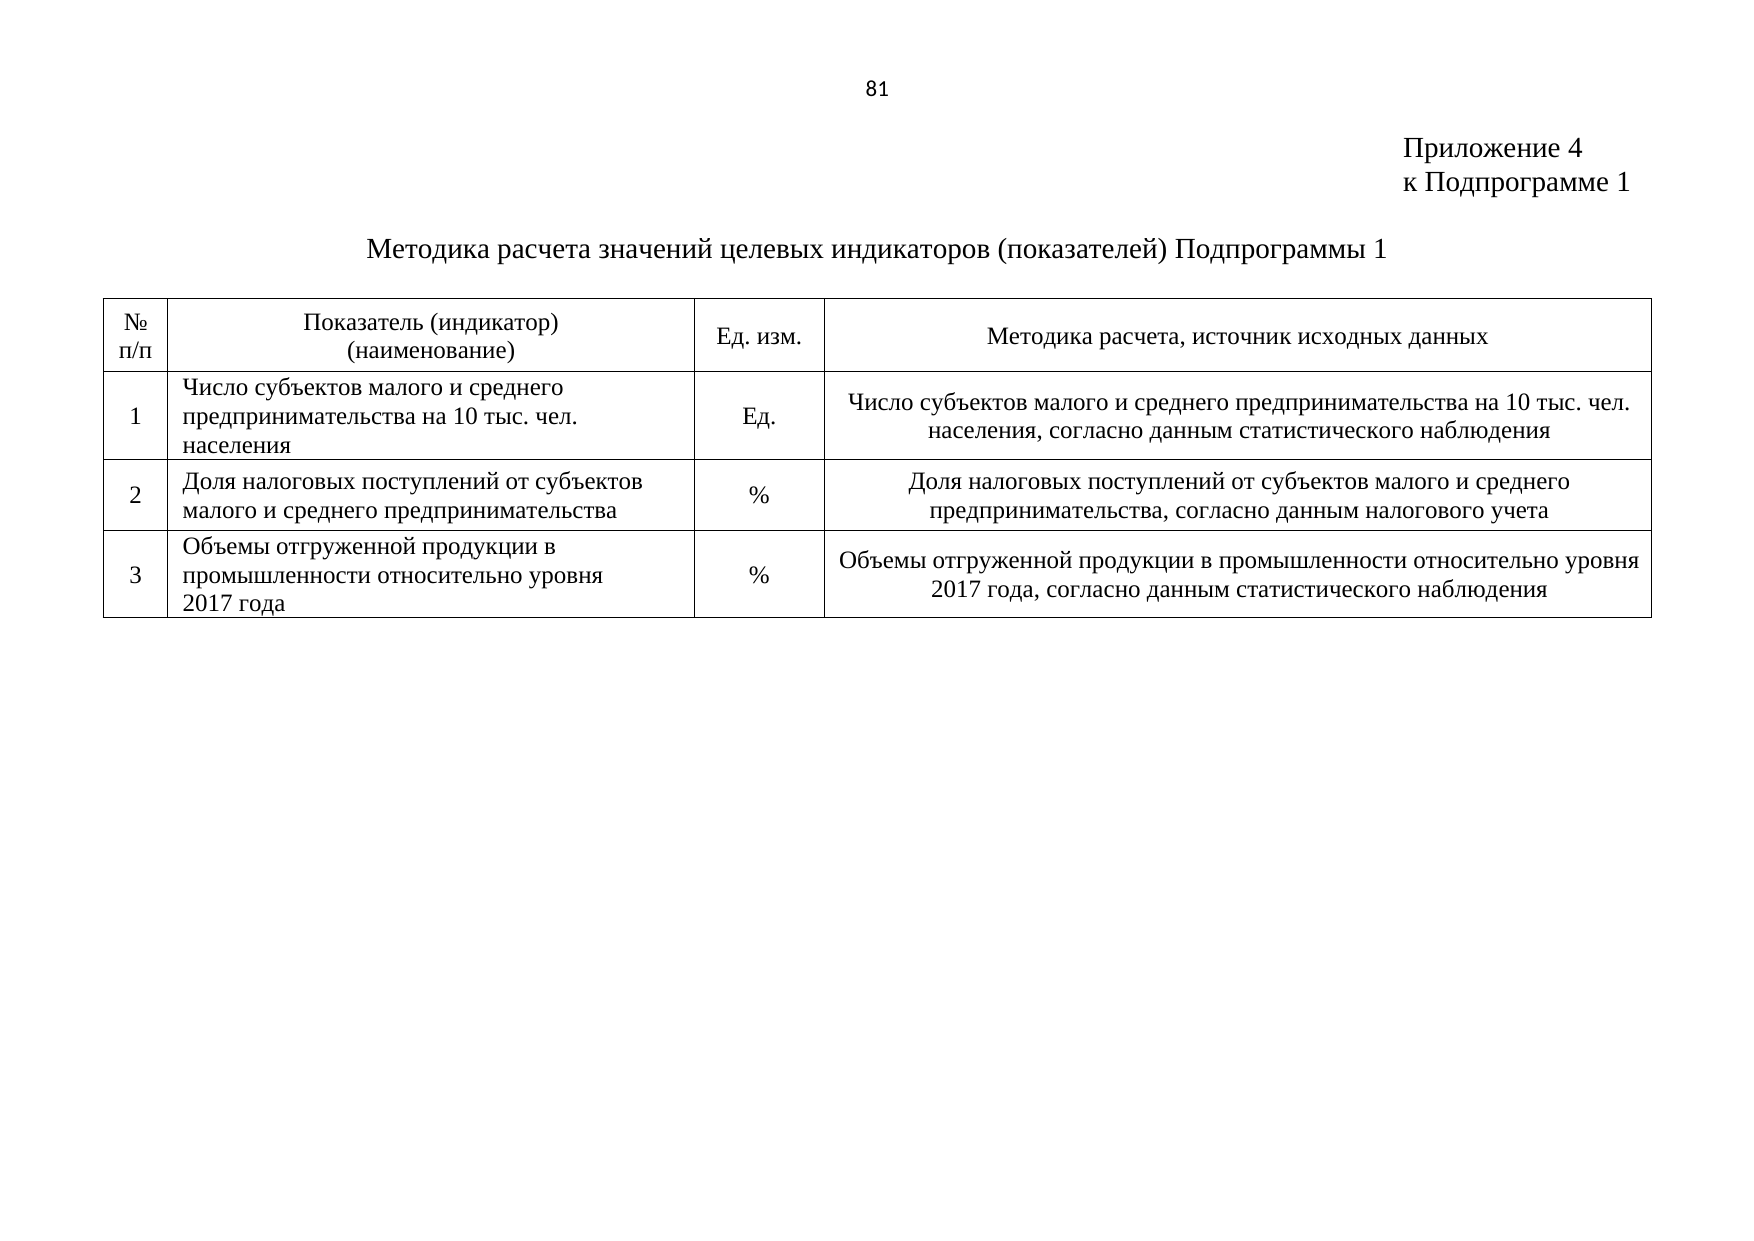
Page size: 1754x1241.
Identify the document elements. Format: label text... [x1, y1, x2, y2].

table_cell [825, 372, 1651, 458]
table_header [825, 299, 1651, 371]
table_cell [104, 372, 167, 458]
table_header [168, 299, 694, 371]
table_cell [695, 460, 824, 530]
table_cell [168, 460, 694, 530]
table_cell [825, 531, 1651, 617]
text к Подпрограмме 1 [1403, 164, 1636, 198]
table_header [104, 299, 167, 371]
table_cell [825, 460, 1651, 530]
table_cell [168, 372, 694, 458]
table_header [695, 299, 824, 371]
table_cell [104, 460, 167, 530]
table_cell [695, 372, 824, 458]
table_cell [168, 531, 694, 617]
text Методика расчета значений целевых индикаторов (показателей) Подпрограммы 1 [118, 231, 1636, 265]
text Приложение 4 [1403, 131, 1621, 164]
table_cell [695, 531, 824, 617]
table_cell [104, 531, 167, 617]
